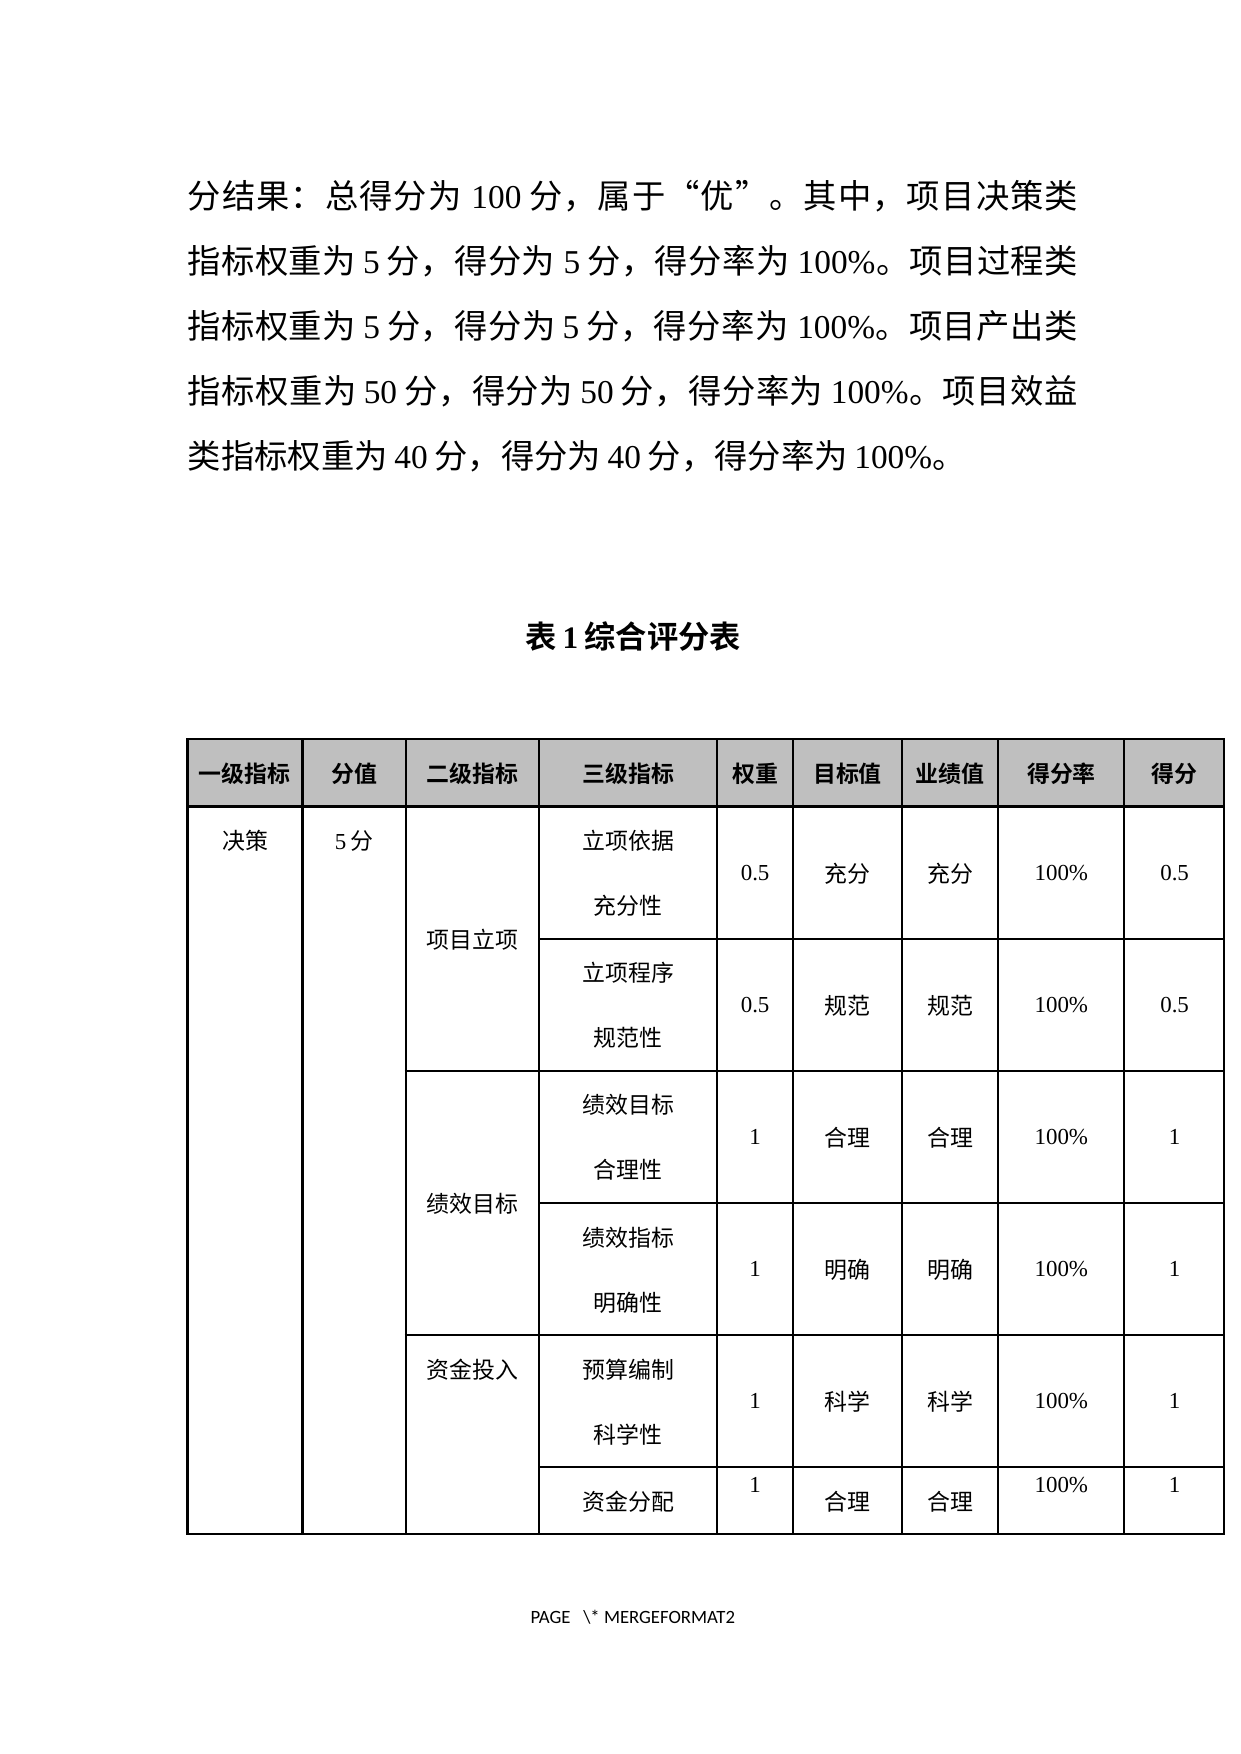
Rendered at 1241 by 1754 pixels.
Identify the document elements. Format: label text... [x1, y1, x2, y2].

table_header 得分 [1125, 740, 1223, 805]
table_cell 1 [1125, 1204, 1223, 1334]
table_cell 项目立项 [407, 808, 538, 1069]
table_cell 绩效目标 [407, 1072, 538, 1334]
table_cell 100% [999, 1468, 1123, 1533]
table_cell 充分 [794, 808, 901, 937]
table_cell 规范 [794, 940, 901, 1069]
table_header 得分率 [999, 740, 1123, 805]
table_cell 100% [999, 1072, 1123, 1202]
table_cell 1 [718, 1072, 792, 1202]
table_cell 100% [999, 940, 1123, 1069]
table_header 业绩值 [903, 740, 997, 805]
table_cell 绩效指标 明确性 [540, 1204, 716, 1334]
table_cell 明确 [903, 1204, 997, 1334]
table_cell 1 [1125, 1072, 1223, 1202]
table_cell 1 [718, 1468, 792, 1533]
table_header 二级指标 [407, 740, 538, 805]
table_cell 资金投入 [407, 1336, 538, 1533]
table_cell 0.5 [718, 940, 792, 1069]
table_cell 合理 [794, 1468, 901, 1533]
table_cell 预算编制 科学性 [540, 1336, 716, 1466]
table_cell 1 [1125, 1468, 1223, 1533]
table_cell 0.5 [1125, 940, 1223, 1069]
table_cell 100% [999, 1336, 1123, 1466]
table_cell 资金分配 合理性 [540, 1468, 716, 1533]
table_cell 1 [1125, 1336, 1223, 1466]
table_header 权重 [718, 740, 792, 805]
table_cell 0.5 [718, 808, 792, 937]
table_cell 明确 [794, 1204, 901, 1334]
table_cell 100% [999, 1204, 1123, 1334]
table_cell 1 [718, 1336, 792, 1466]
table_cell 1 [718, 1204, 792, 1334]
table_cell 决策 [189, 808, 301, 1533]
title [187, 162, 1078, 487]
title 表1综合评分表 [187, 602, 1078, 667]
table_cell 科学 [794, 1336, 901, 1466]
table_cell 合理 [903, 1072, 997, 1202]
table_cell 规范 [903, 940, 997, 1069]
table_header 分值 [304, 740, 405, 805]
table_cell 合理 [903, 1468, 997, 1533]
table_cell 充分 [903, 808, 997, 937]
table_cell 立项依据 充分性 [540, 808, 716, 937]
table_cell 绩效目标 合理性 [540, 1072, 716, 1202]
table_cell 合理 [794, 1072, 901, 1202]
table_header 目标值 [794, 740, 901, 805]
table_cell 100% [999, 808, 1123, 937]
table_cell 立项程序 规范性 [540, 940, 716, 1069]
table_cell 5分 [304, 808, 405, 1533]
table_cell 科学 [903, 1336, 997, 1466]
table_cell 0.5 [1125, 808, 1223, 937]
table_header 三级指标 [540, 740, 716, 805]
table_header 一级指标 [189, 740, 301, 805]
